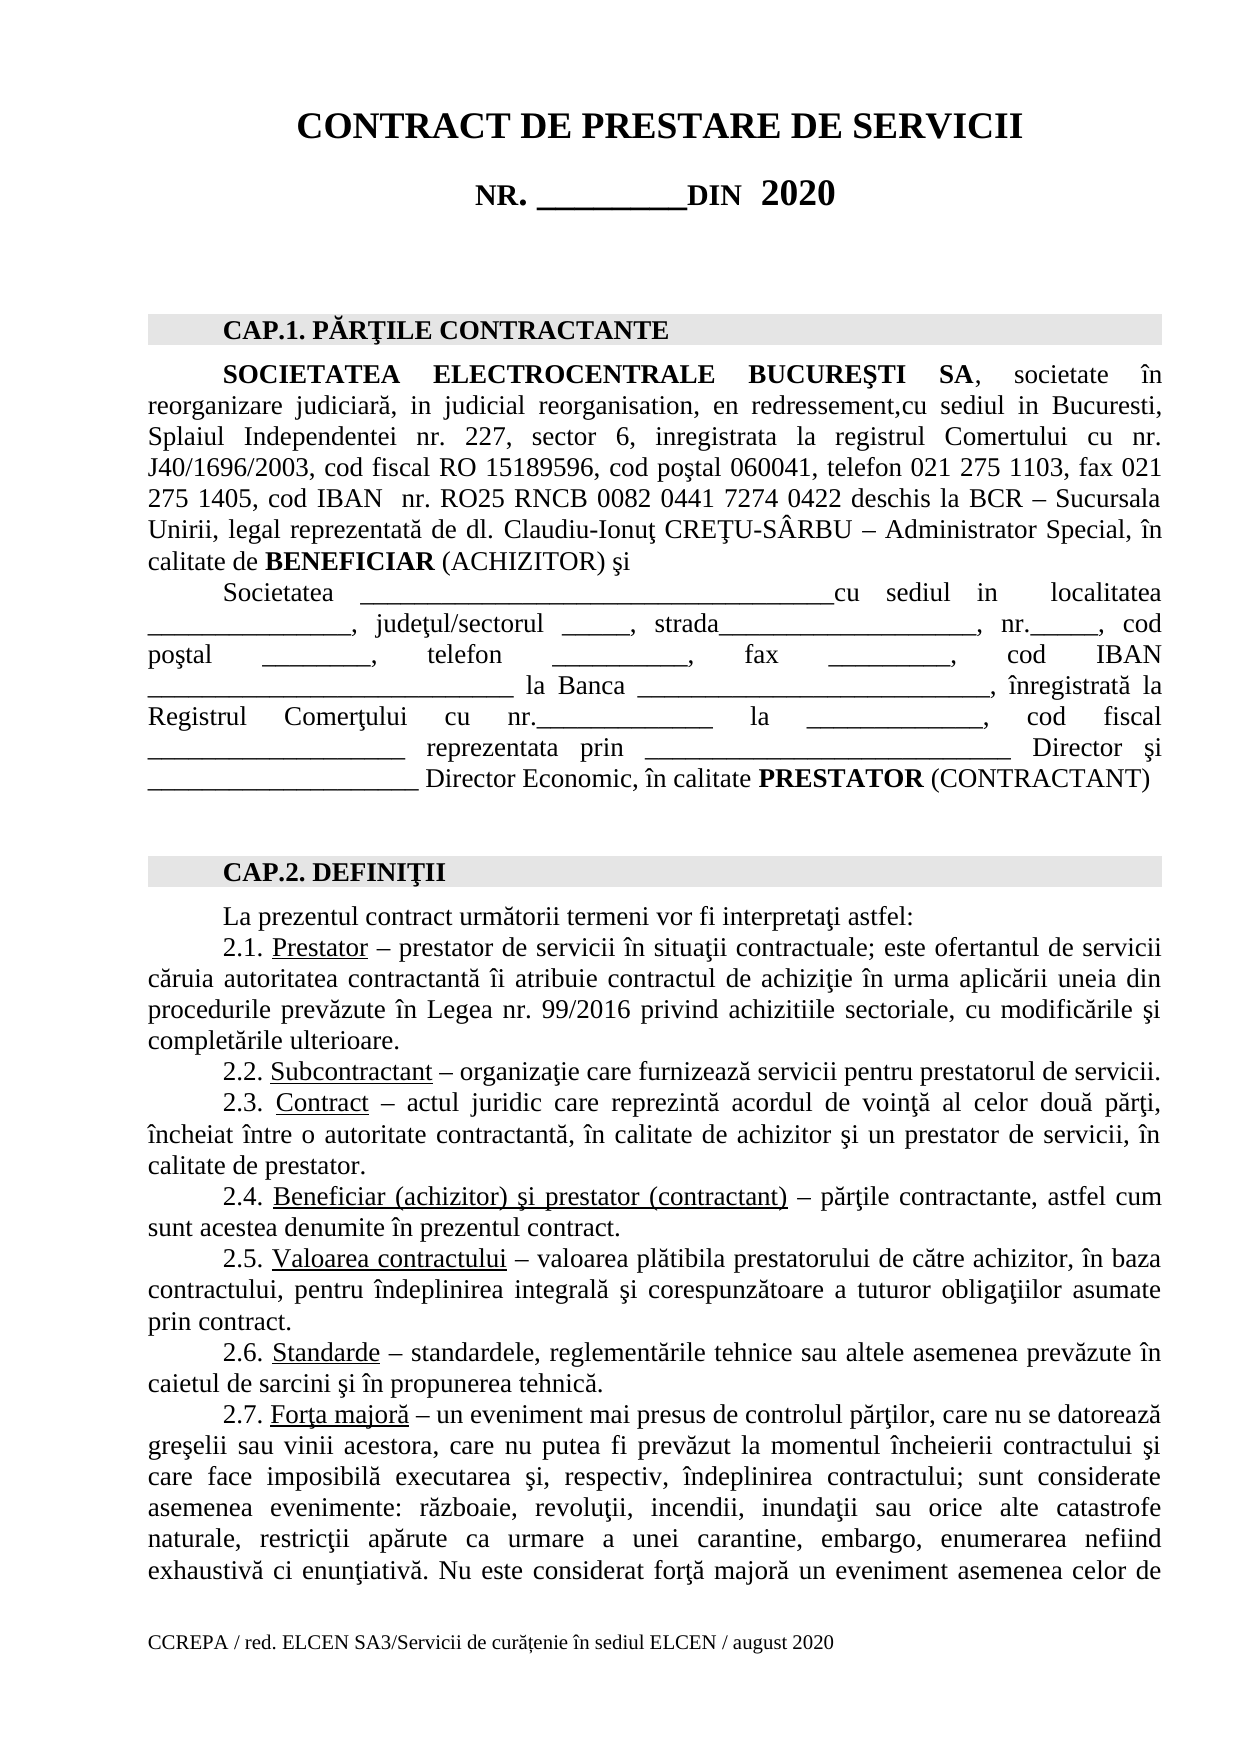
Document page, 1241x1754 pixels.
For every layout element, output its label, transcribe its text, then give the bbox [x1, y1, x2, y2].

text nr. ________din 2020 [148, 170, 1162, 213]
text 2.1. Prestator – prestator de servicii în situaţii contractuale; este ofertantul de servicii căruia autoritatea contractantă îi atribuie contractul de achiziţie în urma aplicării uneia din procedurile prevăzute în Legea nr. 99/2016 privind achizitiile sectoriale, cu modificările şi completările ulterioare. [148, 931, 1162, 1055]
subtitle CAP.2. DEFINIŢII [148, 856, 1162, 887]
text SOCIETATEA ELECTROCENTRALE BUCUREŞTI SA, societate în reorganizare judiciară, in judicial reorganisation, en redressement,cu sediul in Bucuresti, Splaiul Independentei nr. 227, sector 6, inregistrata la registrul Comertului cu nr. J40/1696/2003, cod fiscal RO 15189596, cod poştal 060041, telefon 021 275 1103, fax 021 275 1405, cod IBAN nr. RO25 RNCB 0082 0441 7274 0422 deschis la BCR – Sucursala Unirii, legal reprezentată de dl. Claudiu-Ionuţ CREŢU-SÂRBU – Administrator Special, în calitate de BENEFICIAR (ACHIZITOR) şi [148, 358, 1162, 576]
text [148, 1398, 1162, 1585]
text 2.4. Beneficiar (achizitor) şi prestator (contractant) – părţile contractante, astfel cum sunt acestea denumite în prezentul contract. [148, 1180, 1162, 1242]
text 2.5. Valoarea contractului – valoarea plătibila prestatorului de către achizitor, în baza contractului, pentru îndeplinirea integrală şi corespunzătoare a tuturor obligaţiilor asumate prin contract. [148, 1242, 1162, 1336]
text CONTRACT DE PRESTARE DE SERVICII [148, 103, 1162, 146]
text La prezentul contract următorii termeni vor fi interpretaţi astfel: [148, 900, 1162, 931]
subtitle CAP.1. PĂRŢILE CONTRACTANTE [148, 314, 1162, 345]
text 2.2. Subcontractant – organizaţie care furnizează servicii pentru prestatorul de servicii. [148, 1055, 1162, 1087]
text 2.3. Contract – actul juridic care reprezintă acordul de voinţă al celor două părţi, încheiat între o autoritate contractantă, în calitate de achizitor şi un prestator de servicii, în calitate de prestator. [148, 1087, 1162, 1180]
text 2.6. Standarde – standardele, reglementările tehnice sau altele asemenea prevăzute în caietul de sarcini şi în propunerea tehnică. [148, 1336, 1162, 1398]
text Societatea ___________________________________cu sediul in localitatea _______________, judeţul/sectorul _____, strada___________________, nr._____, cod poştal ________, telefon __________, fax _________, cod IBAN ___________________________ la Banca __________________________, înregistrată la Registrul Comerţului cu nr._____________ la _____________, cod fiscal ___________________ reprezentata prin ___________________________ Director şi ____________________ Director Economic, în calitate PRESTATOR (CONTRACTANT) [148, 576, 1162, 794]
